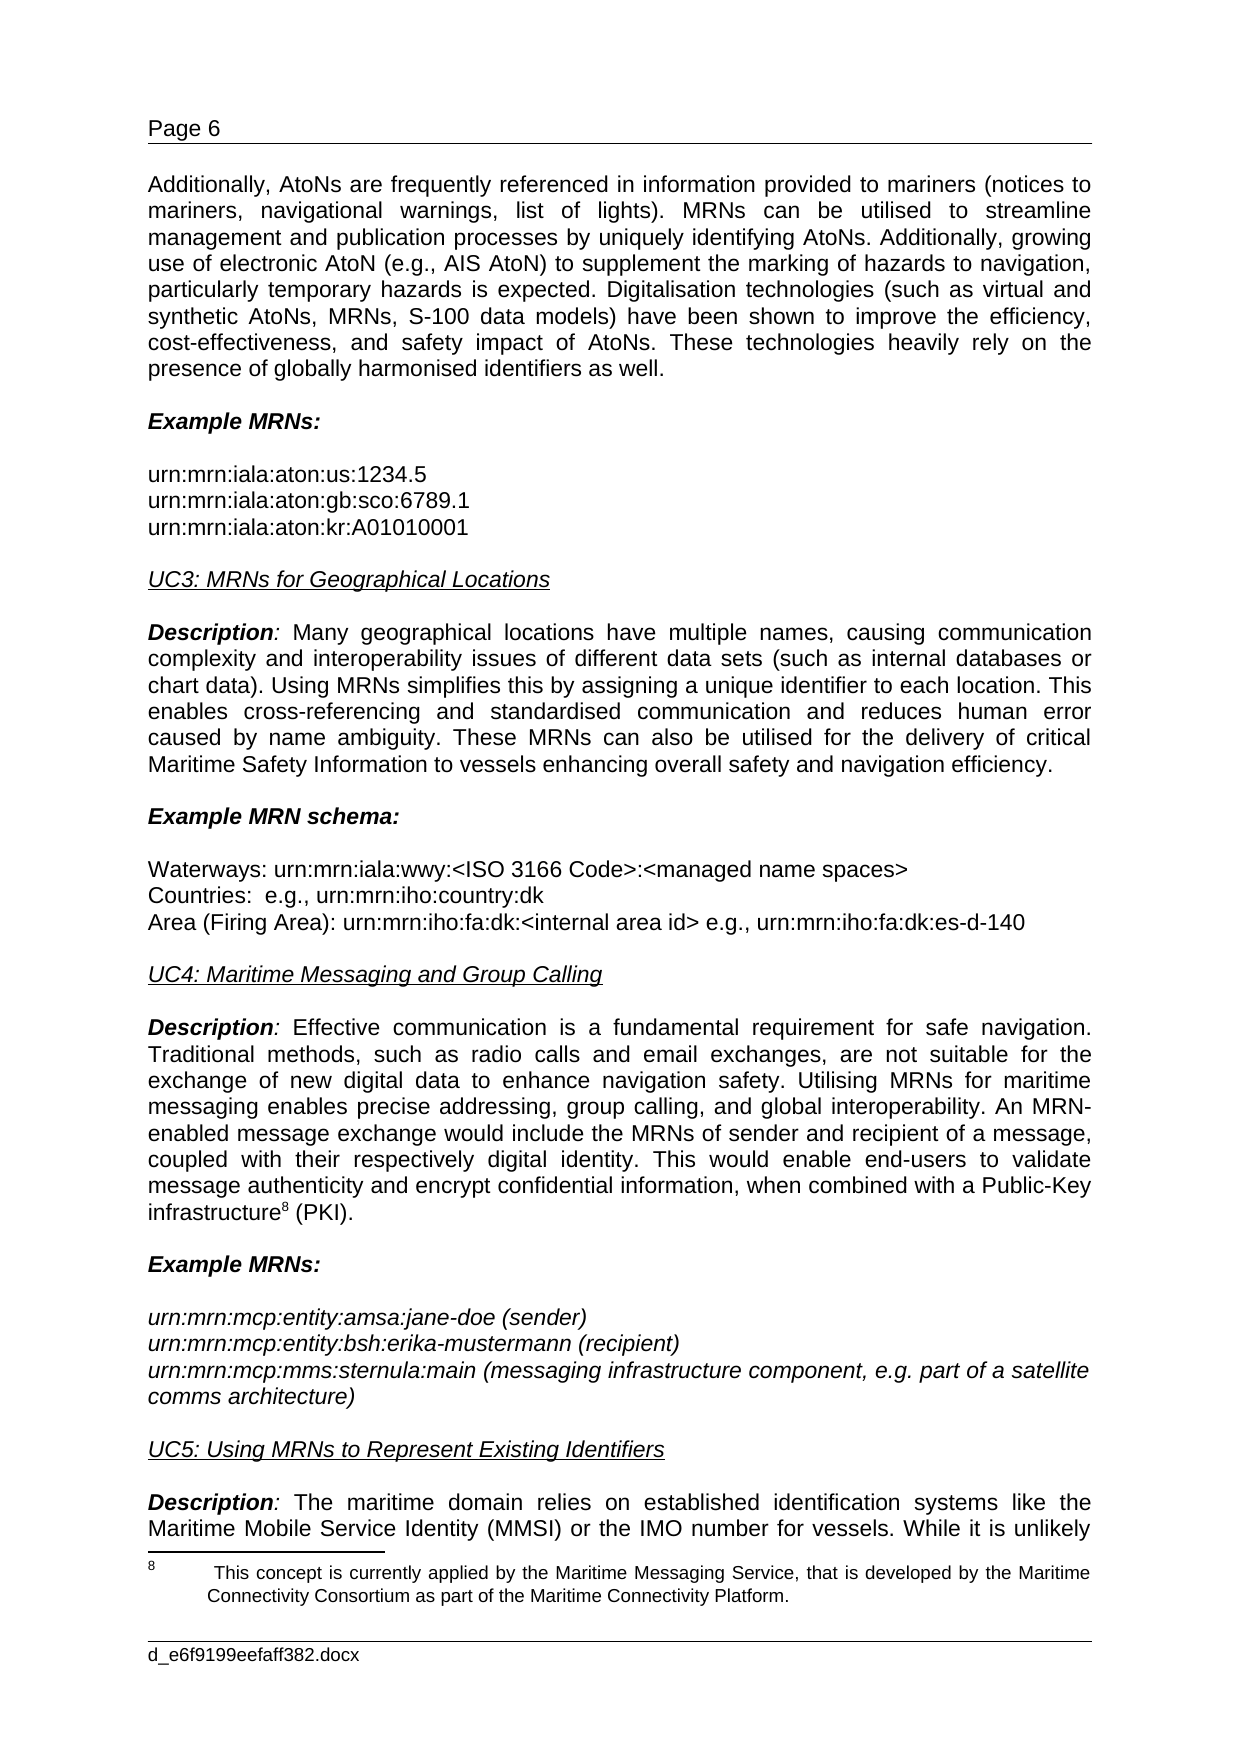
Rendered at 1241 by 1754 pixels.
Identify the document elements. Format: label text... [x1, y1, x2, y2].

text Example MRNs: [148, 1251, 1092, 1278]
text urn:mrn:iala:aton:kr:A01010001 [148, 513, 1092, 540]
text Description: Many geographical locations have multiple names, causing communication complexity and interoperability issues of different data sets (such as internal databases or chart data). Using MRNs simplifies this by assigning a unique identifier to each location. This enables cross-referencing and standardised communication and reduces human error caused by name ambiguity. These MRNs can also be utilised for the delivery of critical Maritime Safety Information to vessels enhancing overall safety and navigation efficiency. [148, 619, 1092, 777]
subtitle UC3: MRNs for Geographical Locations [148, 566, 1092, 592]
text Description: Effective communication is a fundamental requirement for safe navigation. Traditional methods, such as radio calls and email exchanges, are not suitable for the exchange of new digital data to enhance navigation safety. Utilising MRNs for maritime messaging enables precise addressing, group calling, and global interoperability. An MRN-enabled message exchange would include the MRNs of sender and recipient of a message, coupled with their respectively digital identity. This would enable end-users to validate message authenticity and encrypt confidential information, when combined with a Public-Key infrastructure (PKI). [148, 1014, 1092, 1225]
text Countries: e.g., urn:mrn:iho:country:dk [148, 882, 1092, 909]
text urn:mrn:iala:aton:us:1234.5 [148, 461, 1092, 487]
subtitle UC4: Maritime Messaging and Group Calling [148, 961, 1092, 988]
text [148, 1488, 1092, 1541]
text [148, 171, 1092, 382]
text Example MRN schema: [148, 803, 1092, 830]
text urn:mrn:mcp:entity:amsa:jane-doe (sender) [148, 1304, 1092, 1330]
text Example MRNs: [148, 408, 1092, 434]
text Area (Firing Area): urn:mrn:iho:fa:dk:<internal area id> e.g., urn:mrn:iho:fa:dk:es-d-140 [148, 909, 1092, 935]
subtitle UC5: Using MRNs to Represent Existing Identifiers [148, 1436, 1092, 1462]
text urn:mrn:mcp:mms:sternula:main (messaging infrastructure component, e.g. part of a satellite comms architecture) [148, 1357, 1092, 1409]
text urn:mrn:mcp:entity:bsh:erika-mustermann (recipient) [148, 1330, 1092, 1357]
text urn:mrn:iala:aton:gb:sco:6789.1 [148, 487, 1092, 513]
text Waterways: urn:mrn:iala:wwy:<ISO 3166 Code>:<managed name spaces> [148, 856, 1092, 882]
